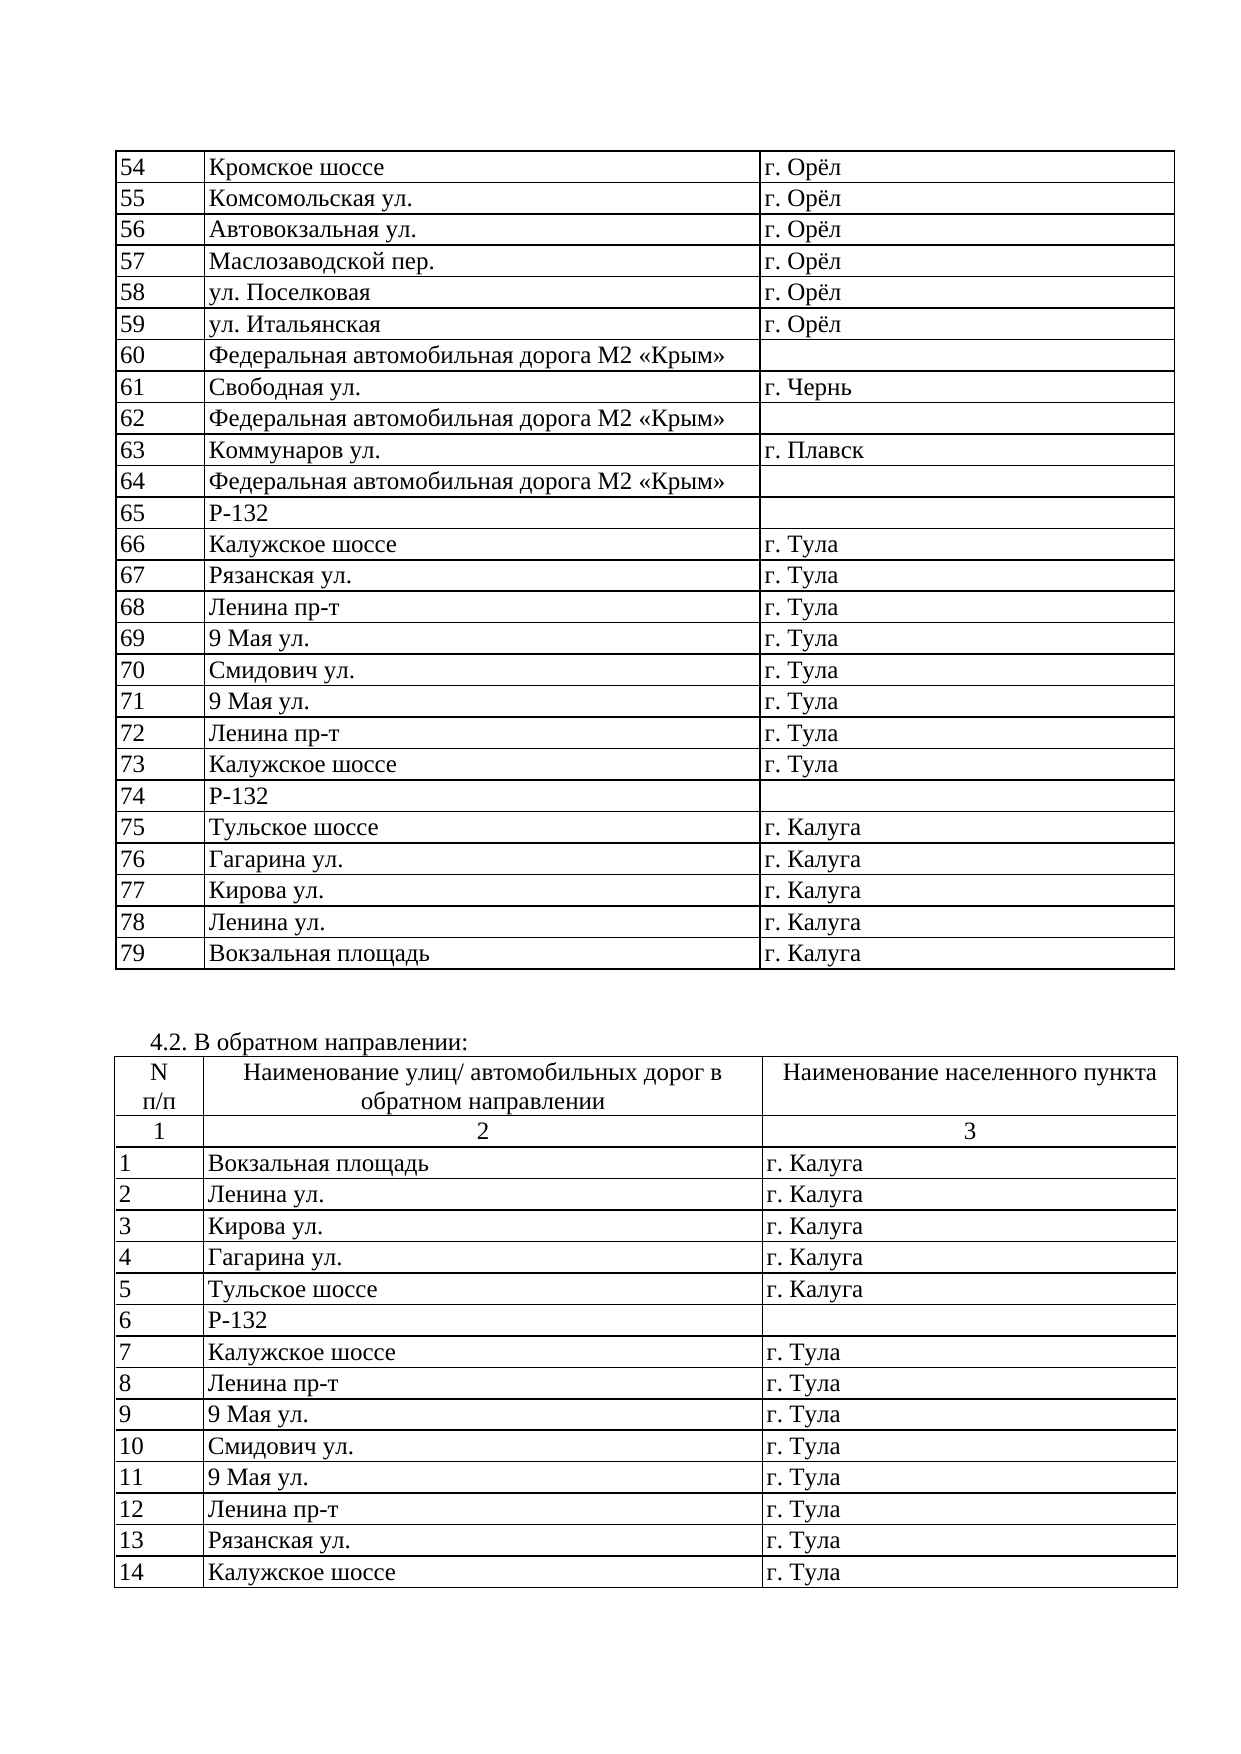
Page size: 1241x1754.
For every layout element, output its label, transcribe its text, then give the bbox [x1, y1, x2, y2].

table_header Наименование населенного пункта [763, 1057, 1177, 1115]
table_cell 64 [117, 466, 204, 496]
table_cell Рязанская ул. [204, 1525, 762, 1555]
table_cell 12 [115, 1493, 203, 1524]
table_cell Калужское шоссе [204, 1557, 762, 1587]
table_cell 9 Мая ул. [204, 1462, 762, 1492]
table_cell г. Орёл [761, 309, 1174, 339]
table_cell Ленина пр-т [204, 1368, 762, 1398]
table_cell Тульское шоссе [204, 1274, 762, 1303]
table_cell 2 [115, 1179, 203, 1209]
table_cell Вокзальная площадь [205, 938, 759, 968]
table_cell 59 [117, 309, 204, 339]
table_cell Кирова ул. [205, 875, 759, 905]
table_cell 62 [117, 403, 204, 433]
table_cell г. Калуга [761, 875, 1174, 905]
table_cell г. Тула [761, 623, 1174, 653]
table_cell г. Тула [763, 1429, 1177, 1461]
table_cell Кромское шоссе [205, 152, 759, 181]
table_cell г. Калуга [763, 1272, 1177, 1303]
table_cell Смидович ул. [205, 655, 759, 685]
table_cell Р-132 [205, 781, 759, 811]
table_cell Ленина пр-т [204, 1494, 762, 1524]
table_cell г. Тула [761, 686, 1174, 716]
table_cell Гагарина ул. [204, 1242, 762, 1272]
table_cell г. Калуга [761, 938, 1174, 968]
table_cell 63 [117, 435, 204, 464]
table_cell 71 [117, 686, 204, 716]
table_cell 57 [117, 246, 204, 276]
table_cell Федеральная автомобильная дорога М2 «Крым» [205, 466, 759, 496]
table_cell Кирова ул. [204, 1211, 762, 1241]
table_cell г. Калуга [763, 1146, 1177, 1178]
table_cell ул. Итальянская [205, 309, 759, 339]
table_cell 75 [117, 812, 204, 842]
table_cell Коммунаров ул. [205, 435, 759, 464]
table_cell Вокзальная площадь [204, 1148, 762, 1178]
table_cell 1 [115, 1147, 203, 1178]
table_cell 10 [115, 1430, 203, 1461]
table_cell 56 [117, 215, 204, 244]
table_cell г. Тула [763, 1366, 1177, 1398]
table_cell г. Тула [763, 1555, 1177, 1587]
table_cell Смидович ул. [204, 1431, 762, 1461]
table_cell 1 [115, 1116, 203, 1146]
table_cell 78 [117, 907, 204, 936]
table_cell Ленина ул. [205, 907, 759, 936]
table_cell 13 [115, 1525, 203, 1555]
table_cell 66 [117, 529, 204, 559]
table_cell г. Тула [761, 529, 1174, 559]
table_cell 8 [115, 1368, 203, 1398]
table_cell 54 [117, 152, 204, 181]
table_cell 9 Мая ул. [205, 686, 759, 716]
table_cell 7 [115, 1336, 203, 1366]
table_cell 4 [115, 1242, 203, 1272]
table_cell г. Тула [763, 1398, 1177, 1429]
table_cell г. Калуга [761, 844, 1174, 873]
table_cell 2 [204, 1116, 762, 1146]
table_cell г. Орёл [761, 152, 1174, 181]
table_cell г. Тула [761, 655, 1174, 685]
table_header Наименование улиц/ автомобильных дорог в обратном направлении [204, 1057, 762, 1115]
table_cell [761, 466, 1174, 496]
table_cell Гагарина ул. [205, 844, 759, 873]
table_cell г. Орёл [761, 183, 1174, 213]
table_cell [761, 340, 1174, 370]
table_cell г. Тула [763, 1461, 1177, 1492]
table_cell 70 [117, 655, 204, 685]
table_cell г. Орёл [761, 277, 1174, 307]
table_cell г. Калуга [763, 1241, 1177, 1272]
table_cell 69 [117, 623, 204, 653]
table_cell 55 [117, 183, 204, 213]
table_cell Калужское шоссе [205, 749, 759, 779]
text 4.2. В обратном направлении: [150, 1027, 1090, 1056]
table_cell [763, 1304, 1177, 1335]
table_cell 3 [115, 1210, 203, 1241]
table_cell г. Чернь [761, 372, 1174, 402]
table_cell Свободная ул. [205, 372, 759, 402]
table_cell 65 [117, 498, 204, 527]
table_cell Тульское шоссе [205, 812, 759, 842]
table_cell 9 Мая ул. [205, 623, 759, 653]
table_cell 73 [117, 749, 204, 779]
table_cell г. Орёл [761, 246, 1174, 276]
table_cell г. Калуга [761, 907, 1174, 936]
table_cell [761, 403, 1174, 433]
table_cell ул. Поселковая [205, 277, 759, 307]
table_cell Рязанская ул. [205, 561, 759, 590]
table_cell Р-132 [205, 498, 759, 527]
table_cell Автовокзальная ул. [205, 215, 759, 244]
table_cell г. Калуга [763, 1209, 1177, 1241]
table_cell г. Тула [763, 1492, 1177, 1524]
table_cell Калужское шоссе [204, 1337, 762, 1366]
table_header N п/п [115, 1057, 203, 1115]
table_cell г. Тула [761, 749, 1174, 779]
table_cell г. Плавск [761, 435, 1174, 464]
table_cell г. Калуга [761, 812, 1174, 842]
table_cell 67 [117, 561, 204, 590]
table_cell 58 [117, 277, 204, 307]
table_cell г. Тула [761, 718, 1174, 748]
table_cell Р-132 [204, 1305, 762, 1335]
table_cell г. Тула [763, 1335, 1177, 1366]
table_cell Федеральная автомобильная дорога М2 «Крым» [205, 403, 759, 433]
table_cell Ленина ул. [204, 1179, 762, 1209]
table_cell г. Тула [761, 561, 1174, 590]
table_cell 79 [117, 938, 204, 968]
table_cell 77 [117, 875, 204, 905]
table_cell 3 [763, 1115, 1177, 1146]
table_cell Калужское шоссе [205, 529, 759, 559]
table_cell 76 [117, 844, 204, 873]
table_cell 5 [115, 1273, 203, 1303]
table_cell Комсомольская ул. [205, 183, 759, 213]
table_cell г. Тула [763, 1524, 1177, 1555]
table_cell Маслозаводской пер. [205, 246, 759, 276]
table_cell Ленина пр-т [205, 592, 759, 622]
table_cell г. Орёл [761, 215, 1174, 244]
table_cell 11 [115, 1462, 203, 1492]
table_cell Федеральная автомобильная дорога М2 «Крым» [205, 340, 759, 370]
table_cell 60 [117, 340, 204, 370]
table_cell 72 [117, 718, 204, 748]
table_cell 14 [115, 1556, 203, 1587]
table_cell 9 [115, 1399, 203, 1429]
table_cell 68 [117, 592, 204, 622]
table_cell 9 Мая ул. [204, 1400, 762, 1429]
table_cell [761, 498, 1174, 527]
table_cell [761, 781, 1174, 811]
table_cell 61 [117, 372, 204, 402]
table_cell г. Калуга [763, 1178, 1177, 1209]
table_cell 74 [117, 781, 204, 811]
table_cell Ленина пр-т [205, 718, 759, 748]
table_cell г. Тула [761, 592, 1174, 622]
table_cell 6 [115, 1305, 203, 1335]
